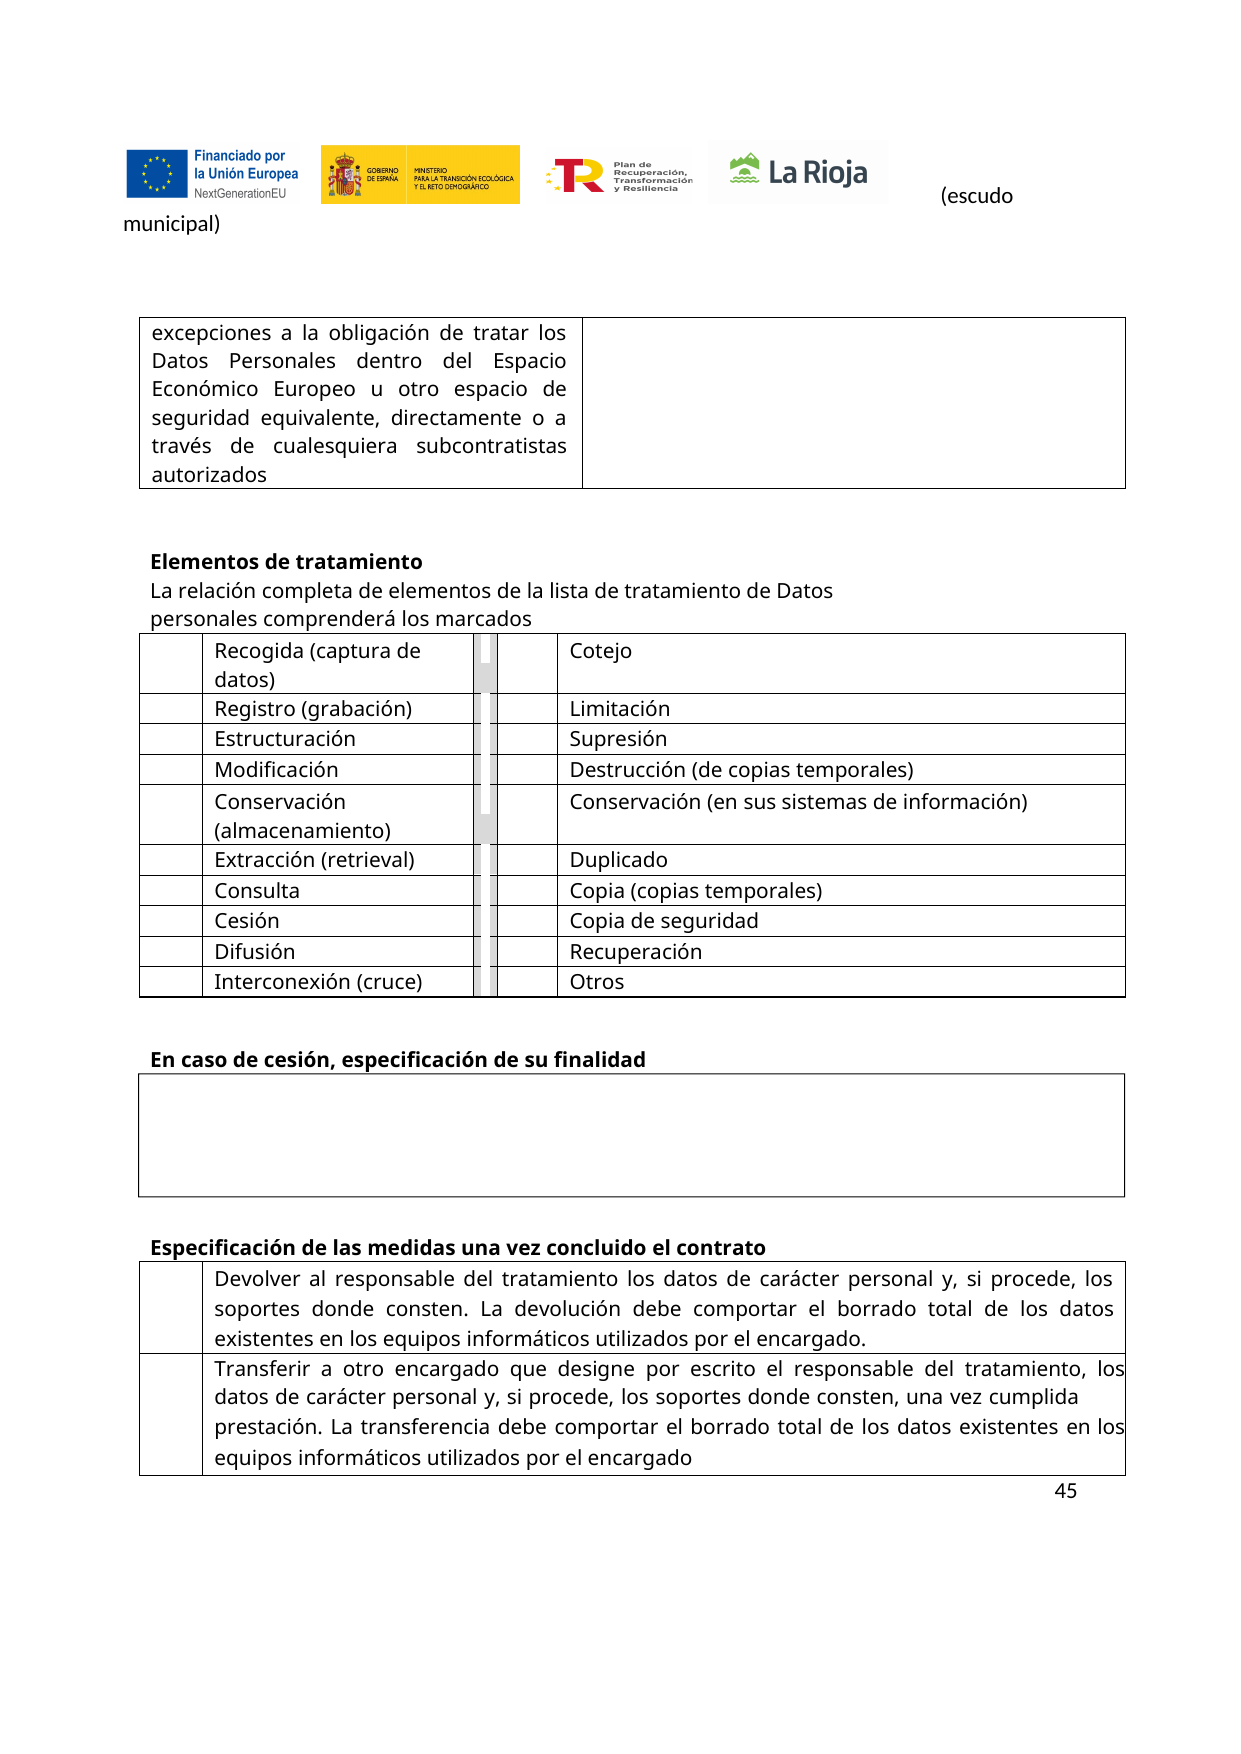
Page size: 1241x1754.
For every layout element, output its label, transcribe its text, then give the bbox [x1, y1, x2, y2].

table_cell [498, 755, 557, 784]
table_cell Duplicado [558, 845, 1125, 874]
picture [545, 147, 693, 204]
table_cell Destrucción (de copias temporales) [558, 755, 1125, 784]
table_header Devolver al responsable del tratamiento los datos de carácter personal y, si procede, los soportes donde consten. La devolución debe comportar el borrado total de los datos existentes en los equipos informáticos utilizados por el encargado. [203, 1262, 1125, 1353]
table_header [140, 1262, 202, 1353]
table_cell Cesión [203, 906, 473, 936]
table_cell [140, 906, 202, 936]
table_cell [498, 967, 557, 996]
table_cell [474, 755, 481, 784]
table_cell Registro (grabación) [203, 694, 473, 723]
table_cell [140, 937, 202, 966]
table_cell [474, 814, 497, 844]
table_cell Copia de seguridad [558, 906, 1125, 936]
table_cell [498, 845, 557, 874]
table_cell Interconexión (cruce) [203, 967, 473, 996]
table_cell Consulta [203, 876, 473, 905]
table_cell [490, 967, 497, 996]
table_header Cotejo [558, 634, 1125, 693]
table_cell [474, 663, 497, 693]
table_cell [498, 906, 557, 936]
table_cell [474, 967, 481, 996]
table_cell Conservación (almacenamiento) [203, 785, 473, 844]
table_header Recogida (captura de datos) [203, 634, 473, 693]
table_cell [490, 906, 497, 936]
table_cell [474, 906, 481, 936]
table_cell [498, 876, 557, 905]
table_header [140, 634, 202, 693]
table_cell Difusión [203, 937, 473, 966]
table_header [498, 634, 557, 693]
table_cell [474, 724, 481, 754]
table_cell [498, 694, 557, 723]
text Especificación de las medidas una vez concluido el contrato [150, 1233, 1077, 1261]
table_cell [490, 845, 497, 874]
table_cell [490, 937, 497, 966]
table_cell [498, 785, 557, 844]
table_cell [474, 785, 481, 814]
text En caso de cesión, especificación de su finalidad [150, 1045, 1077, 1073]
table_cell [490, 876, 497, 905]
table_cell [140, 755, 202, 784]
table_cell [140, 785, 202, 844]
table_cell [140, 967, 202, 996]
table_cell [498, 937, 557, 966]
table_cell [583, 318, 1125, 488]
table_cell Modificación [203, 755, 473, 784]
picture [122, 142, 301, 204]
table_cell Copia (copias temporales) [558, 876, 1125, 905]
text Elementos de tratamiento [150, 547, 1077, 576]
table_cell Supresión [558, 724, 1125, 754]
table_cell [490, 785, 497, 814]
table_cell [474, 876, 481, 905]
table_cell Otros [558, 967, 1125, 996]
table_cell [474, 937, 481, 966]
text La relación completa de elementos de la lista de tratamiento de Datos personales comprenderá los marcados [150, 576, 904, 633]
table_cell [490, 755, 497, 784]
table_cell Transferir a otro encargado que designe por escrito el responsable del tratamiento, los datos de carácter personal y, si procede, los soportes donde consten, una vez cumplida prestación. La transferencia debe comportar el borrado total de los datos existentes en los equipos informáticos utilizados por el encargado [203, 1354, 1125, 1475]
table_cell [498, 724, 557, 754]
table_cell [490, 694, 497, 723]
picture [321, 145, 520, 204]
table_cell Conservación (en sus sistemas de información) [558, 785, 1125, 844]
table_cell [140, 845, 202, 874]
table_cell Estructuración [203, 724, 473, 754]
table_cell [140, 876, 202, 905]
table_cell [474, 845, 481, 874]
table_cell [140, 694, 202, 723]
table_cell [490, 724, 497, 754]
table_cell [140, 1354, 202, 1475]
table_cell Extracción (retrieval) [203, 845, 473, 874]
table_header [490, 634, 497, 663]
picture [708, 140, 889, 204]
table_cell [140, 724, 202, 754]
table_cell Limitación [558, 694, 1125, 723]
table_cell Recuperación [558, 937, 1125, 966]
table_header [474, 634, 481, 663]
table_cell [474, 694, 481, 723]
